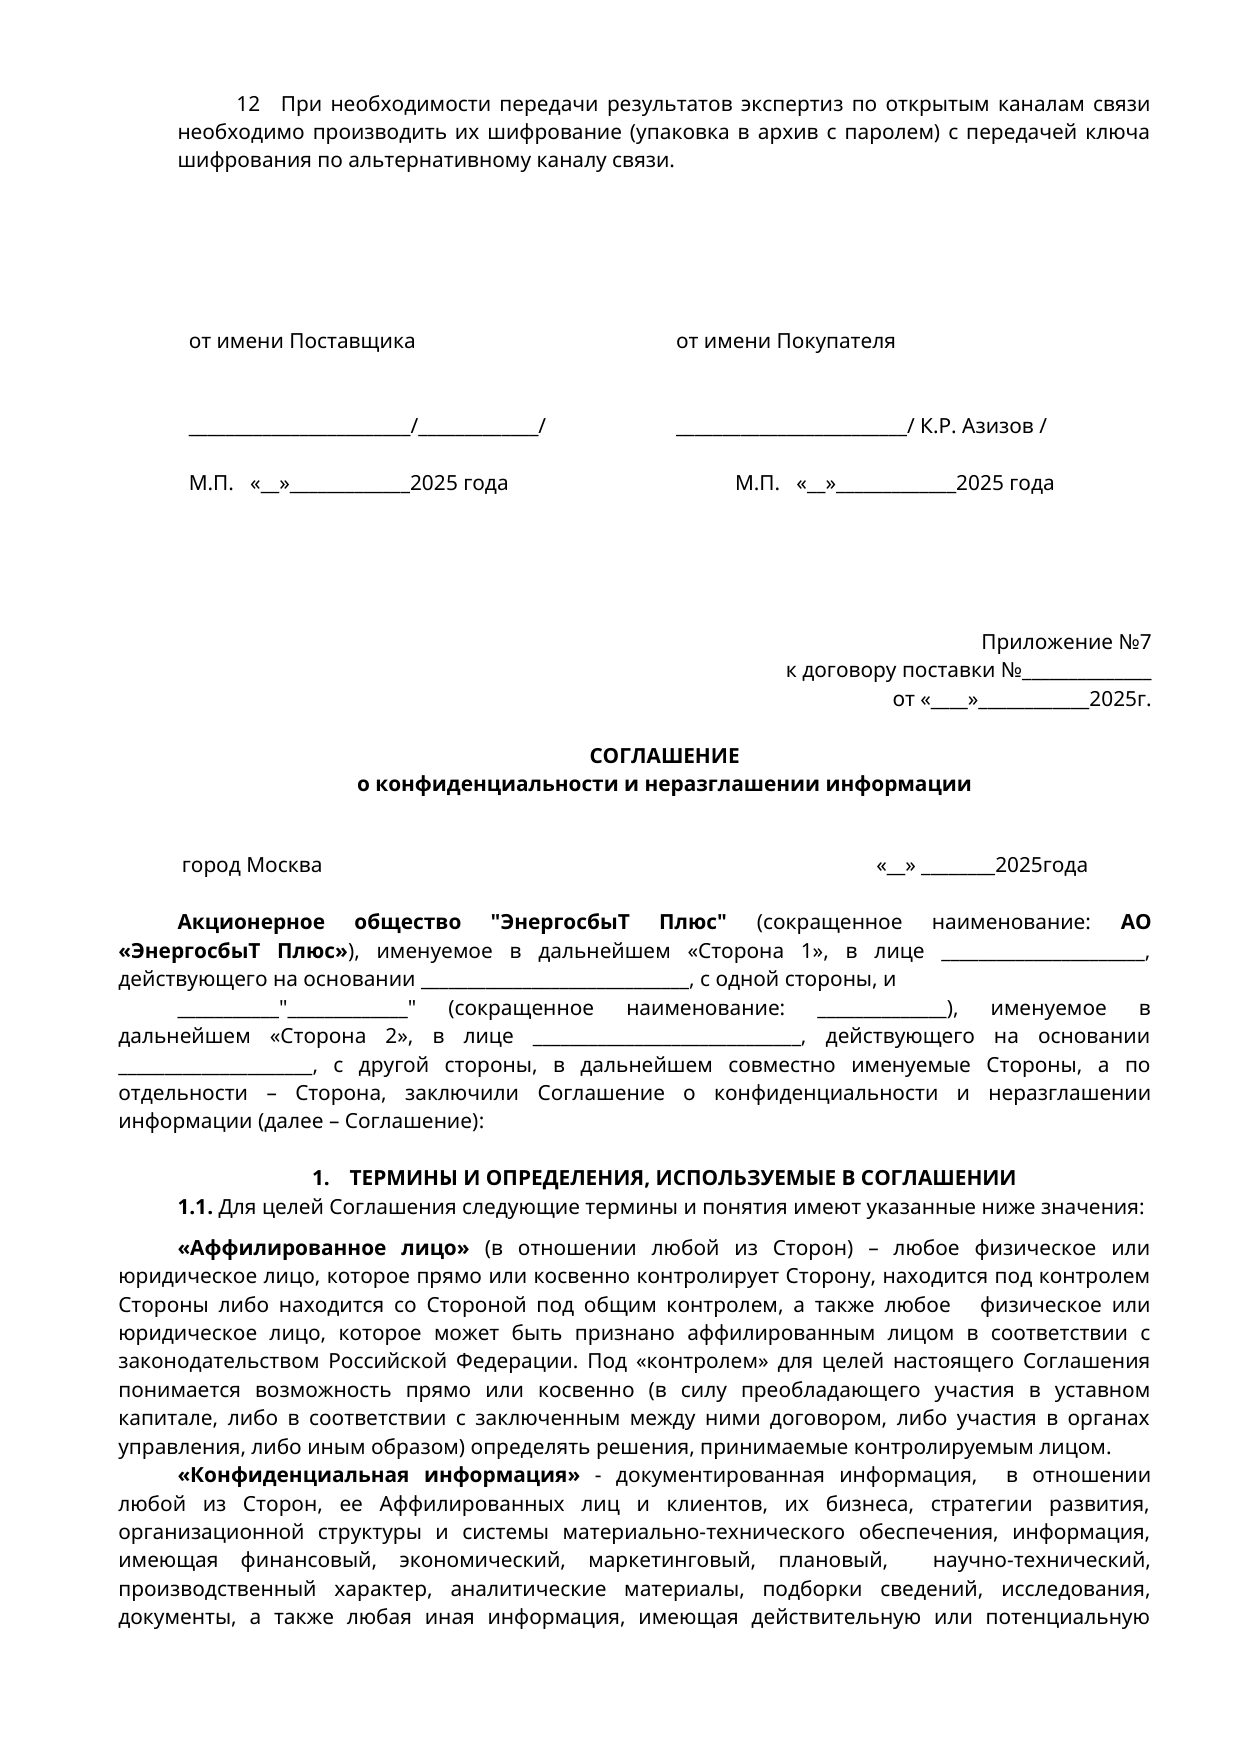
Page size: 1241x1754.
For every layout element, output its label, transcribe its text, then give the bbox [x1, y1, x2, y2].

text Акционерное общество "ЭнергосбыТ Плюс" (сокращенное наименование: АО «ЭнергосбыТ Плюс»), именуемое в дальнейшем «Сторона 1», в лице ______________________, действующего на основании _____________________________, с одной стороны, и [118, 907, 1152, 993]
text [118, 1460, 1152, 1631]
list При необходимости передачи результатов экспертиз по открытым каналам связи необходимо производить их шифрование (упаковка в архив с паролем) с передачей ключа шифрования по альтернативному каналу связи. [177, 89, 1152, 174]
text СОГЛАШЕНИЕ [177, 741, 1152, 769]
text «Аффилированное лицо» (в отношении любой из Сторон) – любое физическое или юридическое лицо, которое прямо или косвенно контролирует Сторону, находится под контролем Стороны либо находится со Стороной под общим контролем, а также любое физическое или юридическое лицо, которое может быть признано аффилированным лицом в соответствии с законодательством Российской Федерации. Под «контролем» для целей настоящего Соглашения понимается возможность прямо или косвенно (в силу преобладающего участия в уставном капитале, либо в соответствии с заключенным между ними договором, либо участия в органах управления, либо иным образом) определять решения, принимаемые контролируемым лицом. [118, 1233, 1152, 1460]
table_header от имени Покупателя [665, 326, 1196, 383]
text Приложение №7 [177, 627, 1152, 655]
table_cell _________________________/ К.Р. Азизов / М.П. «__»_____________2025 года [665, 383, 1196, 525]
list ТЕРМИНЫ И ОПРЕДЕЛЕНИЯ, ИСПОЛЬЗУЕМЫЕ В СОГЛАШЕНИИ [177, 1163, 1152, 1192]
table_header от имени Поставщика [177, 326, 664, 383]
text от «____»____________2025г. [177, 684, 1152, 712]
text ___________"_____________" (сокращенное наименование: ______________), именуемое в дальнейшем «Сторона 2», в лице _____________________________, действующего на основании _____________________, с другой стороны, в дальнейшем совместно именуемые Стороны, а по отдельности – Сторона, заключили Соглашение о конфиденциальности и неразглашении информации (далее – Соглашение): [118, 993, 1152, 1135]
text 1.1. Для целей Соглашения следующие термины и понятия имеют указанные ниже значения: [118, 1192, 1152, 1220]
table_cell ________________________/_____________/ М.П. «__»_____________2025 года [177, 383, 664, 525]
text о конфиденциальности и неразглашении информации [177, 769, 1152, 798]
text город Москва «__» ________2025года [118, 851, 1152, 879]
text к договору поставки №______________ [177, 655, 1152, 684]
